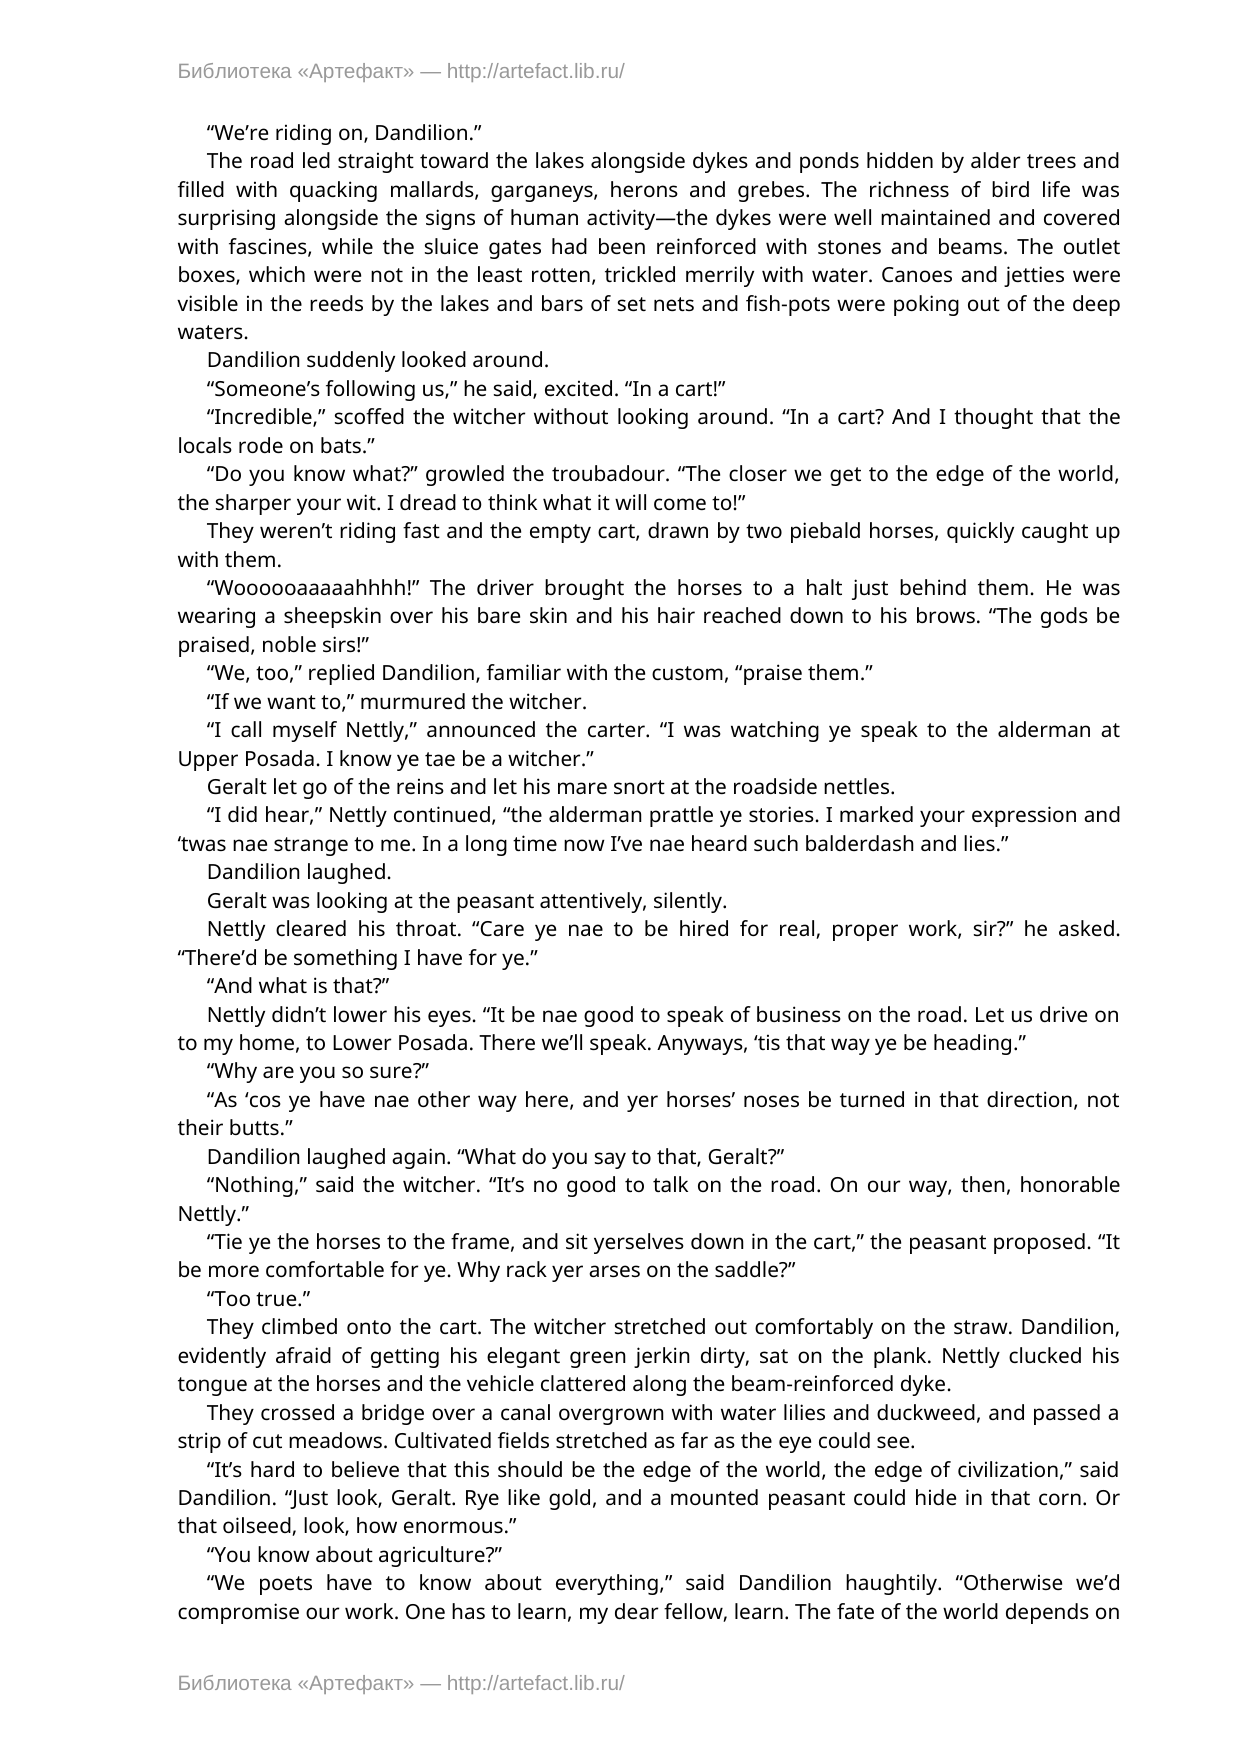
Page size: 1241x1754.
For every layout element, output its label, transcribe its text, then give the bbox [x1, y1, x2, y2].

text The road led straight toward the lakes alongside dykes and ponds hidden by alder trees and filled with quacking mallards, garganeys, herons and grebes. The richness of bird life was surprising alongside the signs of human activity—the dykes were well maintained and covered with fascines, while the sluice gates had been reinforced with stones and beams. The outlet boxes, which were not in the least rotten, trickled merrily with water. Canoes and jetties were visible in the reeds by the lakes and bars of set nets and fish-pots were poking out of the deep waters. [177, 147, 1122, 346]
text Geralt was looking at the peasant attentively, silently. [177, 886, 1122, 914]
text “Woooooaaaaahhhh!” The driver brought the horses to a halt just behind them. He was wearing a sheepskin over his bare skin and his hair reached down to his brows. “The gods be praised, noble sirs!” [177, 573, 1122, 658]
text “Someone’s following us,” he said, excited. “In a cart!” [177, 374, 1122, 402]
text Nettly cleared his throat. “Care ye nae to be hired for real, proper work, sir?” he asked. “There’d be something I have for ye.” [177, 914, 1122, 971]
text “And what is that?” [177, 971, 1122, 1000]
text They weren’t riding fast and the empty cart, drawn by two piebald horses, quickly caught up with them. [177, 516, 1122, 573]
text Nettly didn’t lower his eyes. “It be nae good to speak of business on the road. Let us drive on to my home, to Lower Posada. There we’ll speak. Anyways, ‘tis that way ye be heading.” [177, 1000, 1122, 1057]
text “Nothing,” said the witcher. “It’s no good to talk on the road. On our way, then, honorable Nettly.” [177, 1170, 1122, 1227]
text “If we want to,” murmured the witcher. [177, 687, 1122, 715]
text “As ‘cos ye have nae other way here, and yer horses’ noses be turned in that direction, not their butts.” [177, 1085, 1122, 1142]
text “We’re riding on, Dandilion.” [177, 118, 1122, 147]
text “Tie ye the horses to the frame, and sit yerselves down in the cart,” the peasant proposed. “It be more comfortable for ye. Why rack yer arses on the saddle?” [177, 1227, 1122, 1284]
text “I call myself Nettly,” announced the carter. “I was watching ye speak to the alderman at Upper Posada. I know ye tae be a witcher.” [177, 715, 1122, 772]
text Dandilion laughed. [177, 857, 1122, 886]
text “It’s hard to believe that this should be the edge of the world, the edge of civilization,” said Dandilion. “Just look, Geralt. Rye like gold, and a mounted peasant could hide in that corn. Or that oilseed, look, how enormous.” [177, 1455, 1122, 1540]
text “You know about agriculture?” [177, 1540, 1122, 1568]
text “We, too,” replied Dandilion, familiar with the custom, “praise them.” [177, 658, 1122, 687]
text “I did hear,” Nettly continued, “the alderman prattle ye stories. I marked your expression and ‘twas nae strange to me. In a long time now I’ve nae heard such balderdash and lies.” [177, 801, 1122, 857]
text Geralt let go of the reins and let his mare snort at the roadside nettles. [177, 772, 1122, 801]
text “Do you know what?” growled the troubadour. “The closer we get to the edge of the world, the sharper your wit. I dread to think what it will come to!” [177, 459, 1122, 516]
text Dandilion laughed again. “What do you say to that, Geralt?” [177, 1142, 1122, 1170]
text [177, 1568, 1122, 1625]
text “Too true.” [177, 1284, 1122, 1312]
text “Why are you so sure?” [177, 1057, 1122, 1085]
text Dandilion suddenly looked around. [177, 346, 1122, 374]
text “Incredible,” scoffed the witcher without looking around. “In a cart? And I thought that the locals rode on bats.” [177, 402, 1122, 459]
text They crossed a bridge over a canal overgrown with water lilies and duckweed, and passed a strip of cut meadows. Cultivated fields stretched as far as the eye could see. [177, 1398, 1122, 1455]
text They climbed onto the cart. The witcher stretched out comfortably on the straw. Dandilion, evidently afraid of getting his elegant green jerkin dirty, sat on the plank. Nettly clucked his tongue at the horses and the vehicle clattered along the beam-reinforced dyke. [177, 1312, 1122, 1398]
